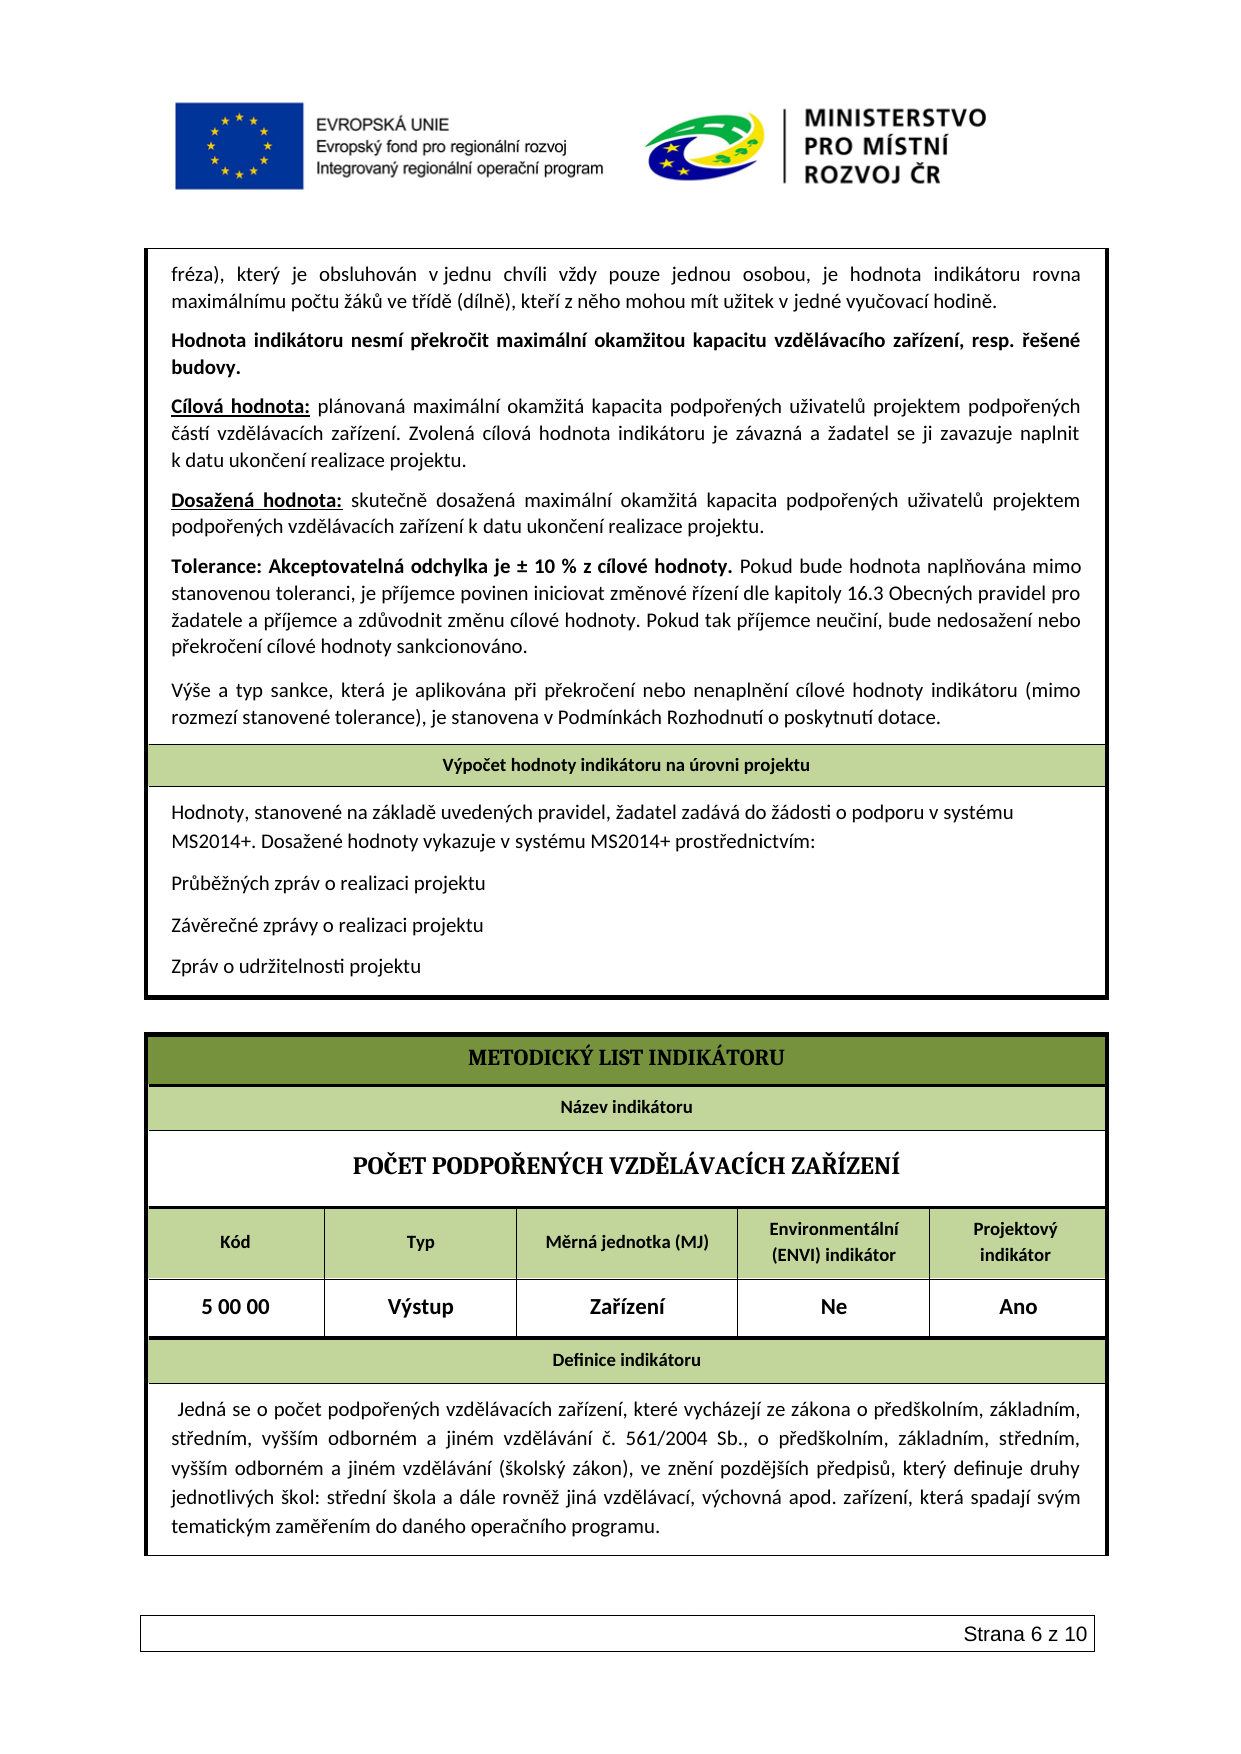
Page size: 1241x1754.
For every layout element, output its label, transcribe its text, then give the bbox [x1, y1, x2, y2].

picture [147, 73, 1014, 218]
table_cell Hodnoty, stanovené na základě uvedených pravidel, žadatel zadává do žádosti o podporu v systému MS2014+. Dosažené hodnoty vykazuje v systému MS2014+ prostřednictvím: Průběžných zpráv o realizaci projektu Závěrečné zprávy o realizaci projektu Zpráv o udržitelnosti projektu [148, 787, 1105, 995]
table_cell 5 00 00 [148, 1280, 324, 1336]
table_header METODICKÝ LIST INDIKÁTORU [148, 1037, 1105, 1084]
table_cell Název indikátoru [148, 1085, 1105, 1130]
table_cell Počet podpořených vzdělávacích zařízení [148, 1131, 1105, 1206]
table_cell Ano [930, 1280, 1105, 1336]
table_cell Definice indikátoru [148, 1337, 1105, 1383]
table_cell Environmentální (ENVI) indikátor [738, 1209, 929, 1278]
table_cell Ne [738, 1280, 929, 1336]
table_cell Typ [325, 1209, 516, 1278]
table_cell Kód [148, 1207, 324, 1278]
table_cell Výstup [325, 1280, 516, 1336]
table_cell Projektový indikátor [930, 1209, 1105, 1278]
table_cell Měrná jednotka (MJ) [517, 1209, 737, 1278]
table_cell Jedná se o počet podpořených vzdělávacích zařízení, které vycházejí ze zákona o předškolním, základním, středním, vyšším odborném a jiném vzdělávání č. 561/2004 Sb., o předškolním, základním, středním, vyšším odborném a jiném vzdělávání (školský zákon), ve znění pozdějších předpisů, který definuje druhy jednotlivých škol: střední škola a dále rovněž jiná vzdělávací, výchovná apod. zařízení, která spadají svým tematickým zaměřením do daného operačního programu. [148, 1384, 1105, 1555]
table_cell Výpočet hodnoty indikátoru na úrovni projektu [148, 745, 1105, 786]
table_cell Zařízení [517, 1280, 737, 1336]
